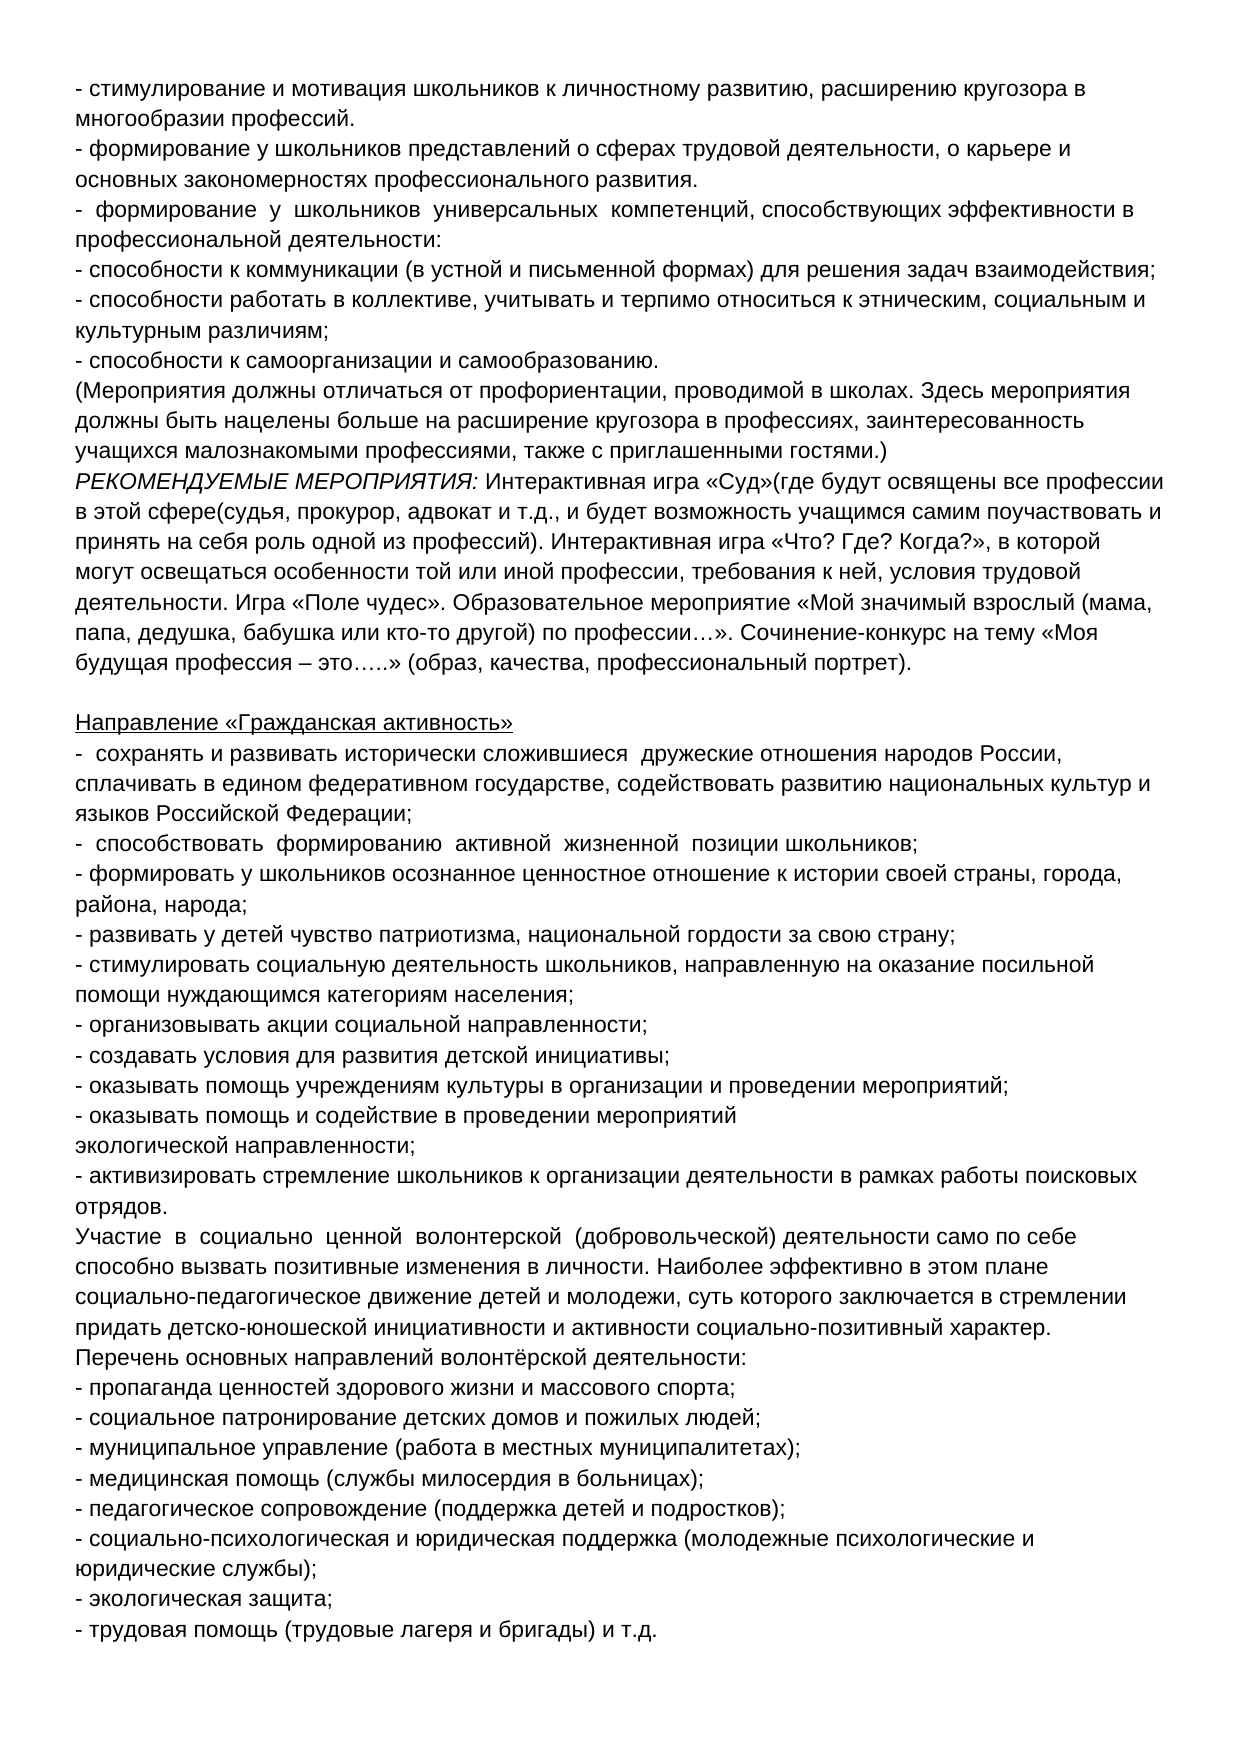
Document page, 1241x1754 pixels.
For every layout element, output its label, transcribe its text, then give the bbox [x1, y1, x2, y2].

text - пропаганда ценностей здорового жизни и массового спорта; [75, 1374, 1165, 1400]
text РЕКОМЕНДУЕМЫЕ МЕРОПРИЯТИЯ: Интерактивная игра «Суд»(где будут освящены все профессии в этой сфере(судья, прокурор, адвокат и т.д., и будет возможность учащимся самим поучаствовать и принять на себя роль одной из профессий). Интерактивная игра «Что? Где? Когда?», в которой могут освещаться особенности той или иной профессии, требования к ней, условия трудовой деятельности. Игра «Поле чудес». Образовательное мероприятие «Мой значимый взрослый (мама, [75, 468, 1165, 615]
text (Мероприятия должны отличаться от профориентации, проводимой в школах. Здесь мероприятия должны быть нацелены больше на расширение кругозора в профессиях, заинтересованность учащихся малознакомыми профессиями, также с приглашенными гостями.) [75, 377, 1165, 464]
text - педагогическое сопровождение (поддержка детей и подростков); [75, 1495, 1165, 1521]
text - стимулирование и мотивация школьников к личностному развитию, расширению кругозора в многообразии профессий. [75, 75, 1165, 132]
text - способности работать в коллективе, учитывать и терпимо относиться к этническим, социальным и культурным различиям; [75, 286, 1165, 343]
text Перечень основных направлений волонтёрской деятельности: [75, 1344, 1165, 1370]
text - социальное патронирование детских домов и пожилых людей; [75, 1404, 1165, 1431]
text придать детско-юношеской инициативности и активности социально-позитивный характер. [75, 1313, 1165, 1340]
text папа, дедушка, бабушка или кто-то другой) по профессии…». Сочинение-конкурс на тему «Моя будущая профессия – это…..» (образ, качества, профессиональный портрет). [75, 619, 1165, 675]
text - медицинская помощь (службы милосердия в больницах); [75, 1464, 1165, 1491]
text - сохранять и развивать исторически сложившиеся дружеские отношения народов России, сплачивать в едином федеративном государстве, содействовать развитию национальных культур и языков Российской Федерации; [75, 739, 1165, 826]
text - организовывать акции социальной направленности; [75, 1011, 1165, 1038]
text - способствовать формированию активной жизненной позиции школьников; [75, 830, 1165, 857]
text - формирование у школьников универсальных компетенций, способствующих эффективности в профессиональной деятельности: [75, 196, 1165, 252]
text - способности к коммуникации (в устной и письменной формах) для решения задач взаимодействия; [75, 256, 1165, 283]
text - трудовая помощь (трудовые лагеря и бригады) и т.д. [75, 1616, 1165, 1642]
text - оказывать помощь учреждениям культуры в организации и проведении мероприятий; [75, 1072, 1165, 1098]
text - создавать условия для развития детской инициативы; [75, 1042, 1165, 1068]
text - оказывать помощь и содействие в проведении мероприятий [75, 1102, 1165, 1128]
text - экологическая защита; [75, 1585, 1165, 1612]
text Участие в социально ценной волонтерской (добровольческой) деятельности само по себе способно вызвать позитивные изменения в личности. Наиболее эффективно в этом плане социально-педагогическое движение детей и молодежи, суть которого заключается в стремлении [75, 1223, 1165, 1310]
text - социально-психологическая и юридическая поддержка (молодежные психологические и юридические службы); [75, 1525, 1165, 1582]
text - формирование у школьников представлений о сферах трудовой деятельности, о карьере и основных закономерностях профессионального развития. [75, 135, 1165, 192]
text - формировать у школьников осознанное ценностное отношение к истории своей страны, города, района, народа; [75, 860, 1165, 917]
text - способности к самоорганизации и самообразованию. [75, 347, 1165, 373]
text - активизировать стремление школьников к организации деятельности в рамках работы поисковых отрядов. [75, 1162, 1165, 1219]
text экологической направленности; [75, 1132, 1165, 1159]
text - развивать у детей чувство патриотизма, национальной гордости за свою страну; [75, 921, 1165, 947]
text Направление «Гражданская активность» [75, 709, 1165, 736]
text - стимулировать социальную деятельность школьников, направленную на оказание посильной помощи нуждающимся категориям населения; [75, 951, 1165, 1008]
text - муниципальное управление (работа в местных муниципалитетах); [75, 1434, 1165, 1461]
